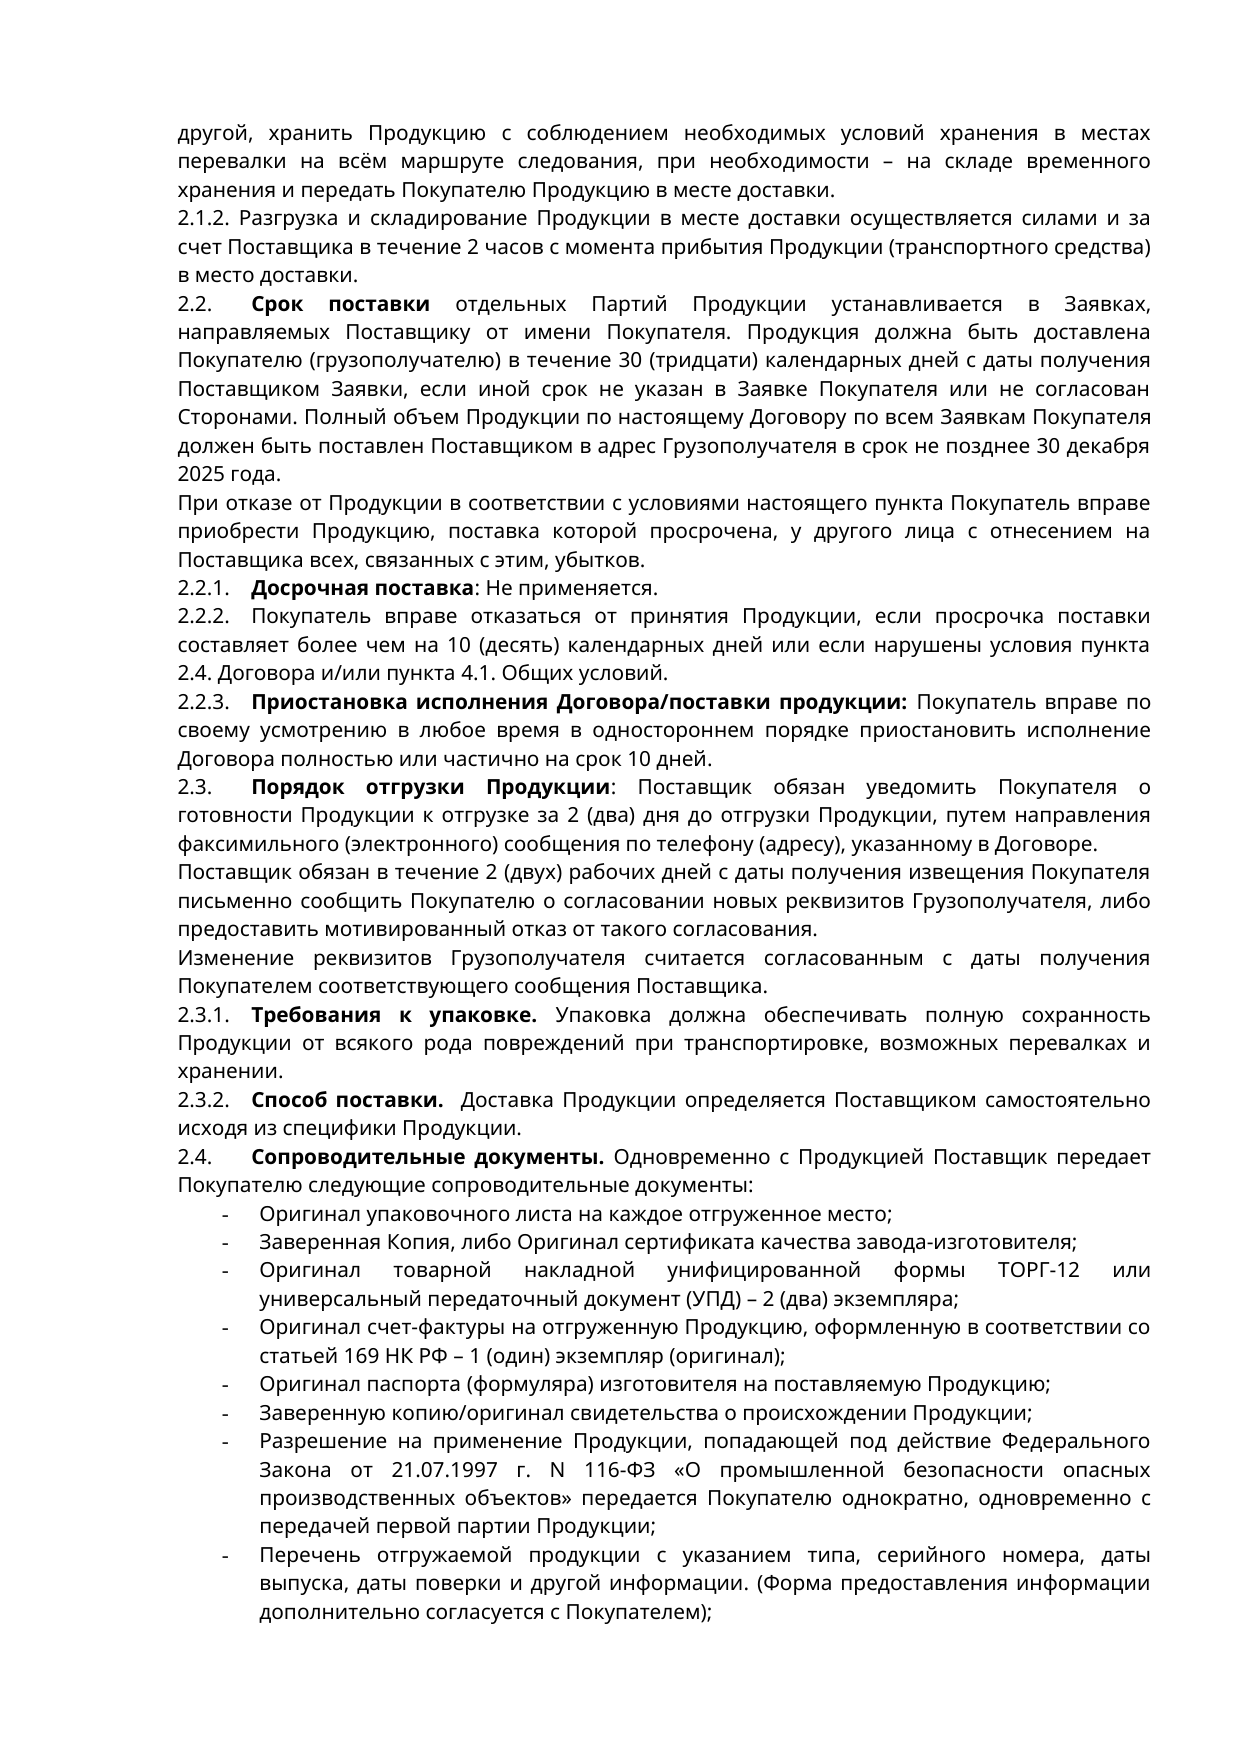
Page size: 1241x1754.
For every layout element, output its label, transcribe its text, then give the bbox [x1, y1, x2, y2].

list Покупатель вправе отказаться от принятия Продукции, если просрочка поставки составляет более чем на 10 (десять) календарных дней или если нарушены условия пункта 2.4. Договора и/или пункта 4.1. Общих условий. [177, 602, 1152, 687]
list 2.1.2. Разгрузка и складирование Продукции в месте доставки осуществляется силами и за счет Поставщика в течение 2 часов с момента прибытия Продукции (транспортного средства) в место доставки. [177, 203, 1152, 289]
list Перечень отгружаемой продукции с указанием типа, серийного номера, даты выпуска, даты поверки и другой информации. (Форма предоставления информации дополнительно согласуется с Покупателем); [222, 1540, 1152, 1625]
list Порядок отгрузки Продукции: Поставщик обязан уведомить Покупателя о готовности Продукции к отгрузке за 2 (два) дня до отгрузки Продукции, путем направления факсимильного (электронного) сообщения по телефону (адресу), указанному в Договоре. [177, 772, 1152, 857]
list Заверенная Копия, либо Оригинал сертификата качества завода-изготовителя; [222, 1227, 1152, 1256]
list Оригинал счет-фактуры на отгруженную Продукцию, оформленную в соответствии со статьей 169 НК РФ – 1 (один) экземпляр (оригинал); [222, 1312, 1152, 1369]
list Заверенную копию/оригинал свидетельства о происхождении Продукции; [222, 1398, 1152, 1426]
text Изменение реквизитов Грузополучателя считается согласованным с даты получения Покупателем соответствующего сообщения Поставщика. [177, 943, 1152, 1000]
list Досрочная поставка: Не применяется. [177, 573, 1152, 602]
list Требования к упаковке. Упаковка должна обеспечивать полную сохранность Продукции от всякого рода повреждений при транспортировке, возможных перевалках и хранении. [177, 1000, 1152, 1085]
list Приостановка исполнения Договора/поставки продукции: Покупатель вправе по своему усмотрению в любое время в одностороннем порядке приостановить исполнение Договора полностью или частично на срок 10 дней. [177, 687, 1152, 772]
list Сопроводительные документы. Одновременно с Продукцией Поставщик передает Покупателю следующие сопроводительные документы: [177, 1142, 1152, 1199]
list Оригинал паспорта (формуляра) изготовителя на поставляемую Продукцию; [222, 1369, 1152, 1398]
list Разрешение на применение Продукции, попадающей под действие Федерального Закона от 21.07.1997 г. N 116-ФЗ «О промышленной безопасности опасных производственных объектов» передается Покупателю однократно, одновременно с передачей первой партии Продукции; [222, 1426, 1152, 1540]
text Поставщик обязан в течение 2 (двух) рабочих дней с даты получения извещения Покупателя письменно сообщить Покупателю о согласовании новых реквизитов Грузополучателя, либо предоставить мотивированный отказ от такого согласования. [177, 857, 1152, 943]
list Оригинал товарной накладной унифицированной формы ТОРГ-12 или универсальный передаточный документ (УПД) – 2 (два) экземпляра; [222, 1256, 1152, 1312]
list Оригинал упаковочного листа на каждое отгруженное место; [222, 1199, 1152, 1227]
list Срок поставки отдельных Партий Продукции устанавливается в Заявках, направляемых Поставщику от имени Покупателя. Продукция должна быть доставлена Покупателю (грузополучателю) в течение 30 (тридцати) календарных дней с даты получения Поставщиком Заявки, если иной срок не указан в Заявке Покупателя или не согласован Сторонами. Полный объем Продукции по настоящему Договору по всем Заявкам Покупателя должен быть поставлен Поставщиком в адрес Грузополучателя в срок не позднее 30 декабря 2025 года. [177, 289, 1152, 488]
list При отказе от Продукции в соответствии с условиями настоящего пункта Покупатель вправе приобрести Продукцию, поставка которой просрочена, у другого лица с отнесением на Поставщика всех, связанных с этим, убытков. [177, 488, 1152, 573]
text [177, 118, 1152, 203]
list Способ поставки. Доставка Продукции определяется Поставщиком самостоятельно исходя из специфики Продукции. [177, 1085, 1152, 1142]
